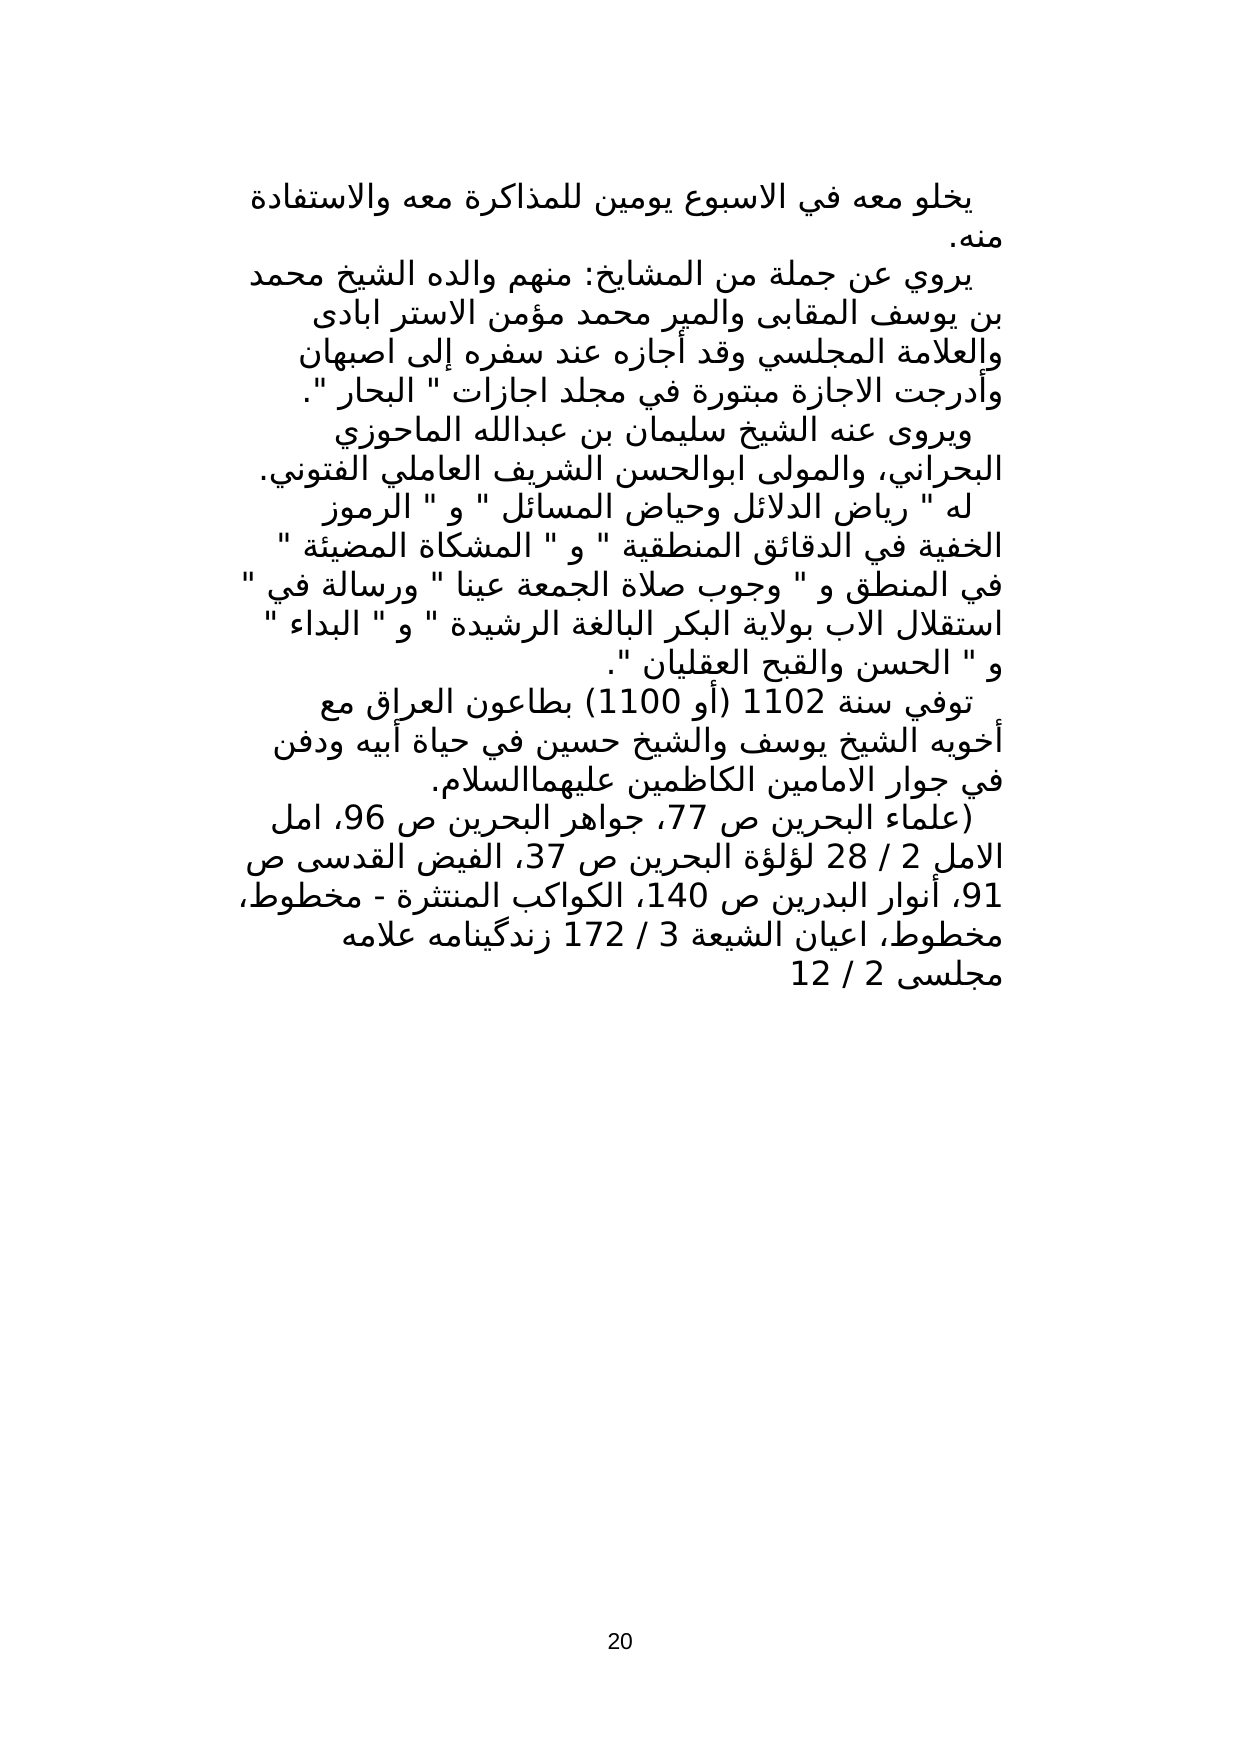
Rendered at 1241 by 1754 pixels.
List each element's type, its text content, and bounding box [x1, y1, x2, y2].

text له " رياض الدلائل وحياض المسائل " و " الرموز الخفية في الدقائق المنطقية " و " المشكاة المضيئة " في المنطق و " وجوب صلاة الجمعة عينا " ورسالة في " استقلال الاب بولاية البكر البالغة الرشيدة " و " البداء " و " الحسن والقبح العقليان ". [236, 488, 1004, 682]
text (علماء البحرين ص 77، جواهر البحرين ص 96، امل الامل 2 / 28 لؤلؤة البحرين ص 37، الفيض القدسى ص 91، أنوار البدرين ص 140، الكواكب المنتثرة - مخطوط، مخطوط، اعيان الشيعة 3 / 172 زندگينامه علامه مجلسى 2 / 12 [236, 799, 1004, 993]
text يروي عن جملة من المشايخ: منهم والده الشيخ محمد بن يوسف المقابى والمير محمد مؤمن الاستر ابادى والعلامة المجلسي وقد أجازه عند سفره إلى اصبهان وأدرجت الاجازة مبتورة في مجلد اجازات " البحار ". [236, 255, 1004, 410]
text ويروى عنه الشيخ سليمان بن عبدالله الماحوزي البحراني، والمولى ابوالحسن الشريف العاملي الفتوني. [236, 410, 1004, 488]
text توفي سنة 1102 (أو 1100) بطاعون العراق مع أخويه الشيخ يوسف والشيخ حسين في حياة أبيه ودفن في جوار الامامين الكاظمين عليهما‌السلام. [236, 682, 1004, 799]
text يخلو معه في الاسبوع يومين للمذاكرة معه والاستفادة منه. [236, 177, 1004, 255]
